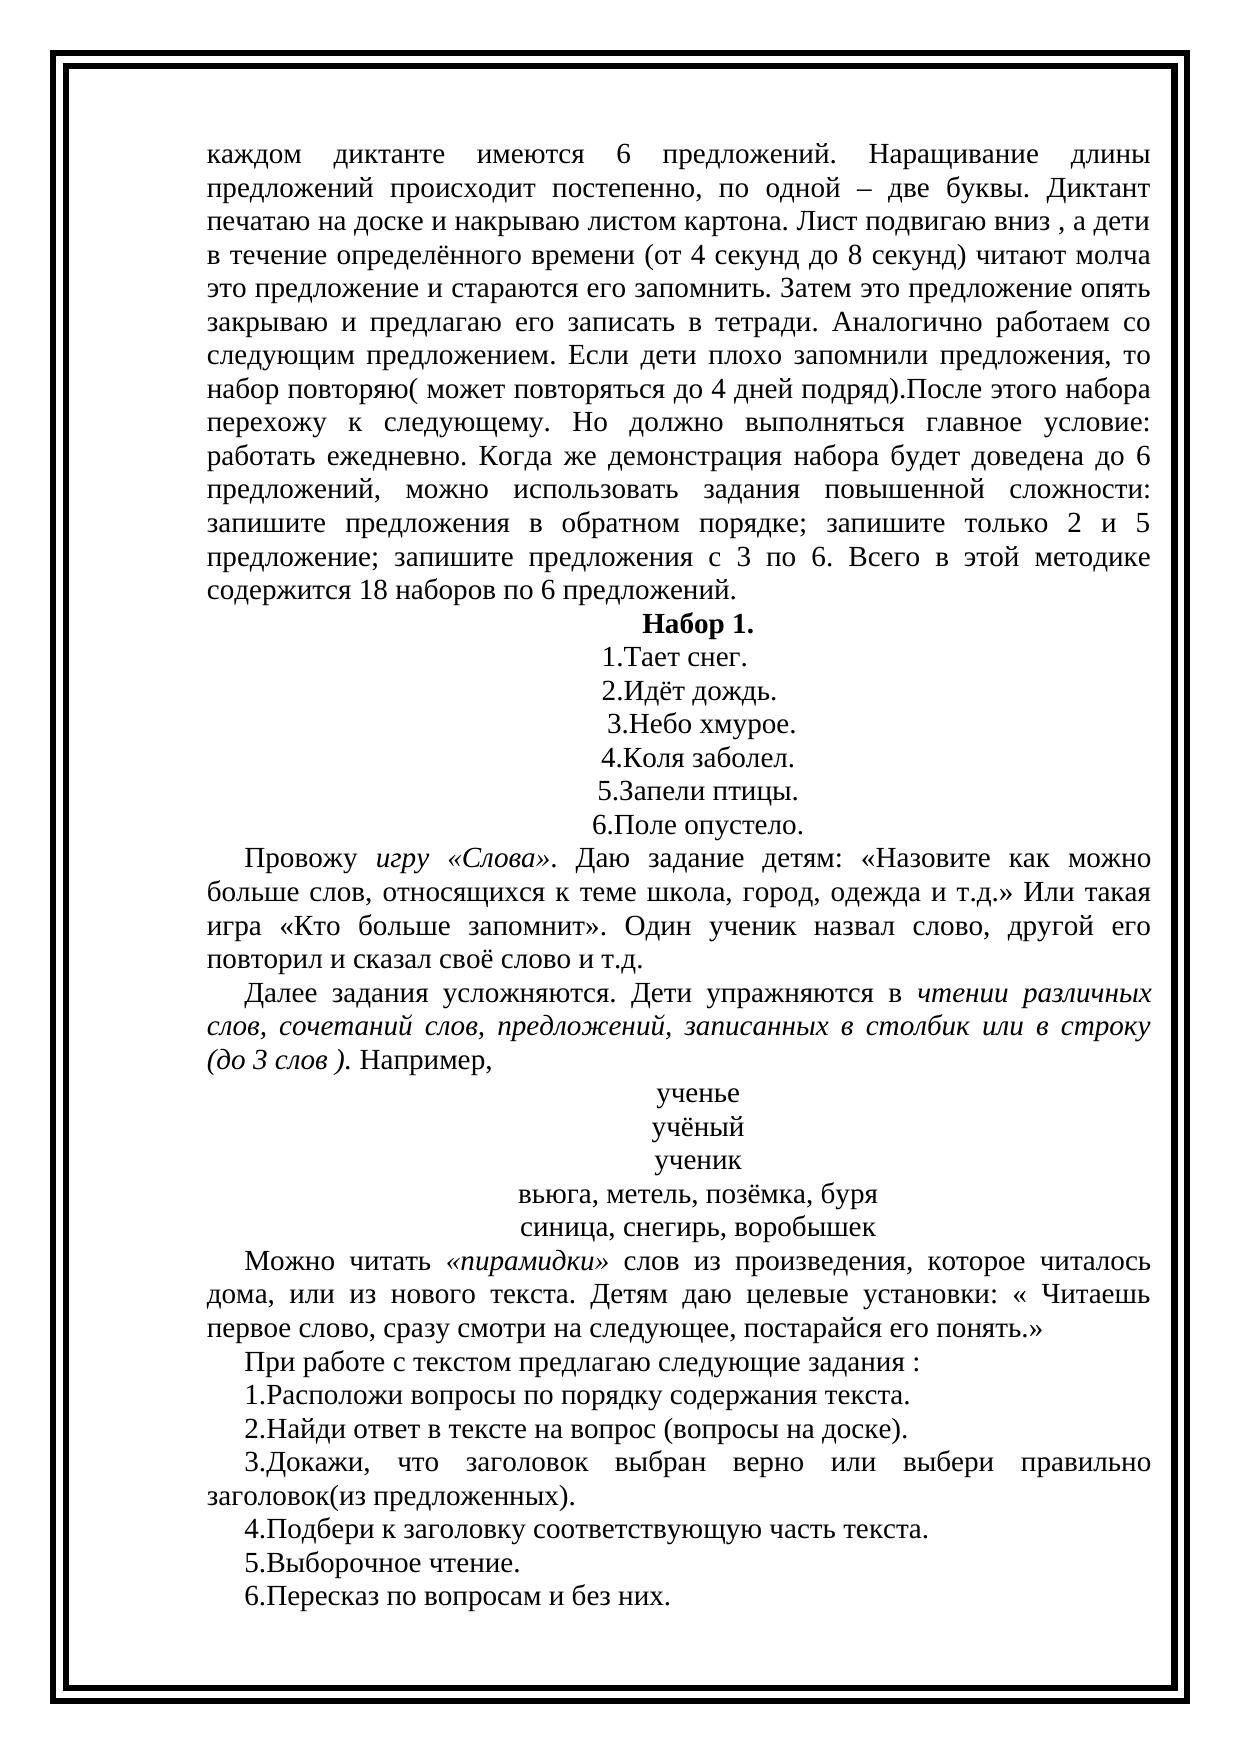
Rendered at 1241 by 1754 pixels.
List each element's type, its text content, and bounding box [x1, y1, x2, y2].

list 5.Запели птицы. [207, 773, 1152, 807]
list Набор 1. [207, 606, 1152, 639]
list 6.Пересказ по вопросам и без них. [207, 1578, 1152, 1612]
list вьюга, метель, позёмка, буря [207, 1176, 1152, 1209]
list При работе с текстом предлагаю следующие задания : [207, 1344, 1152, 1377]
list 3.Докажи, что заголовок выбран верно или выбери правильно заголовок(из предложенных). [207, 1444, 1152, 1511]
list Далее задания усложняются. Дети упражняются в чтении различных слов, сочетаний слов, предложений, записанных в столбик или в строку (до 3 слов ). Например, [207, 975, 1152, 1075]
list 2.Идёт дождь. [207, 673, 1152, 706]
list 6.Поле опустело. [207, 807, 1152, 841]
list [207, 136, 1152, 606]
list 4.Коля заболел. [207, 740, 1152, 773]
list Можно читать «пирамидки» слов из произведения, которое читалось дома, или из нового текста. Детям даю целевые установки: « Читаешь первое слово, сразу смотри на следующее, постарайся его понять.» [207, 1243, 1152, 1344]
list ученье [207, 1075, 1152, 1109]
list 4.Подбери к заголовку соответствующую часть текста. [207, 1511, 1152, 1545]
list учёный [207, 1109, 1152, 1142]
list синица, снегирь, воробышек [207, 1209, 1152, 1243]
list ученик [207, 1142, 1152, 1176]
list 1.Тает снег. [207, 639, 1152, 673]
list Провожу игру «Слова». Даю задание детям: «Назовите как можно больше слов, относящихся к теме школа, город, одежда и т.д.» Или такая игра «Кто больше запомнит». Один ученик назвал слово, другой его повторил и сказал своё слово и т.д. [207, 841, 1152, 975]
list 1.Расположи вопросы по порядку содержания текста. [207, 1377, 1152, 1411]
list 2.Найди ответ в тексте на вопрос (вопросы на доске). [207, 1411, 1152, 1444]
list 5.Выборочное чтение. [207, 1545, 1152, 1578]
list 3.Небо хмурое. [207, 706, 1152, 740]
